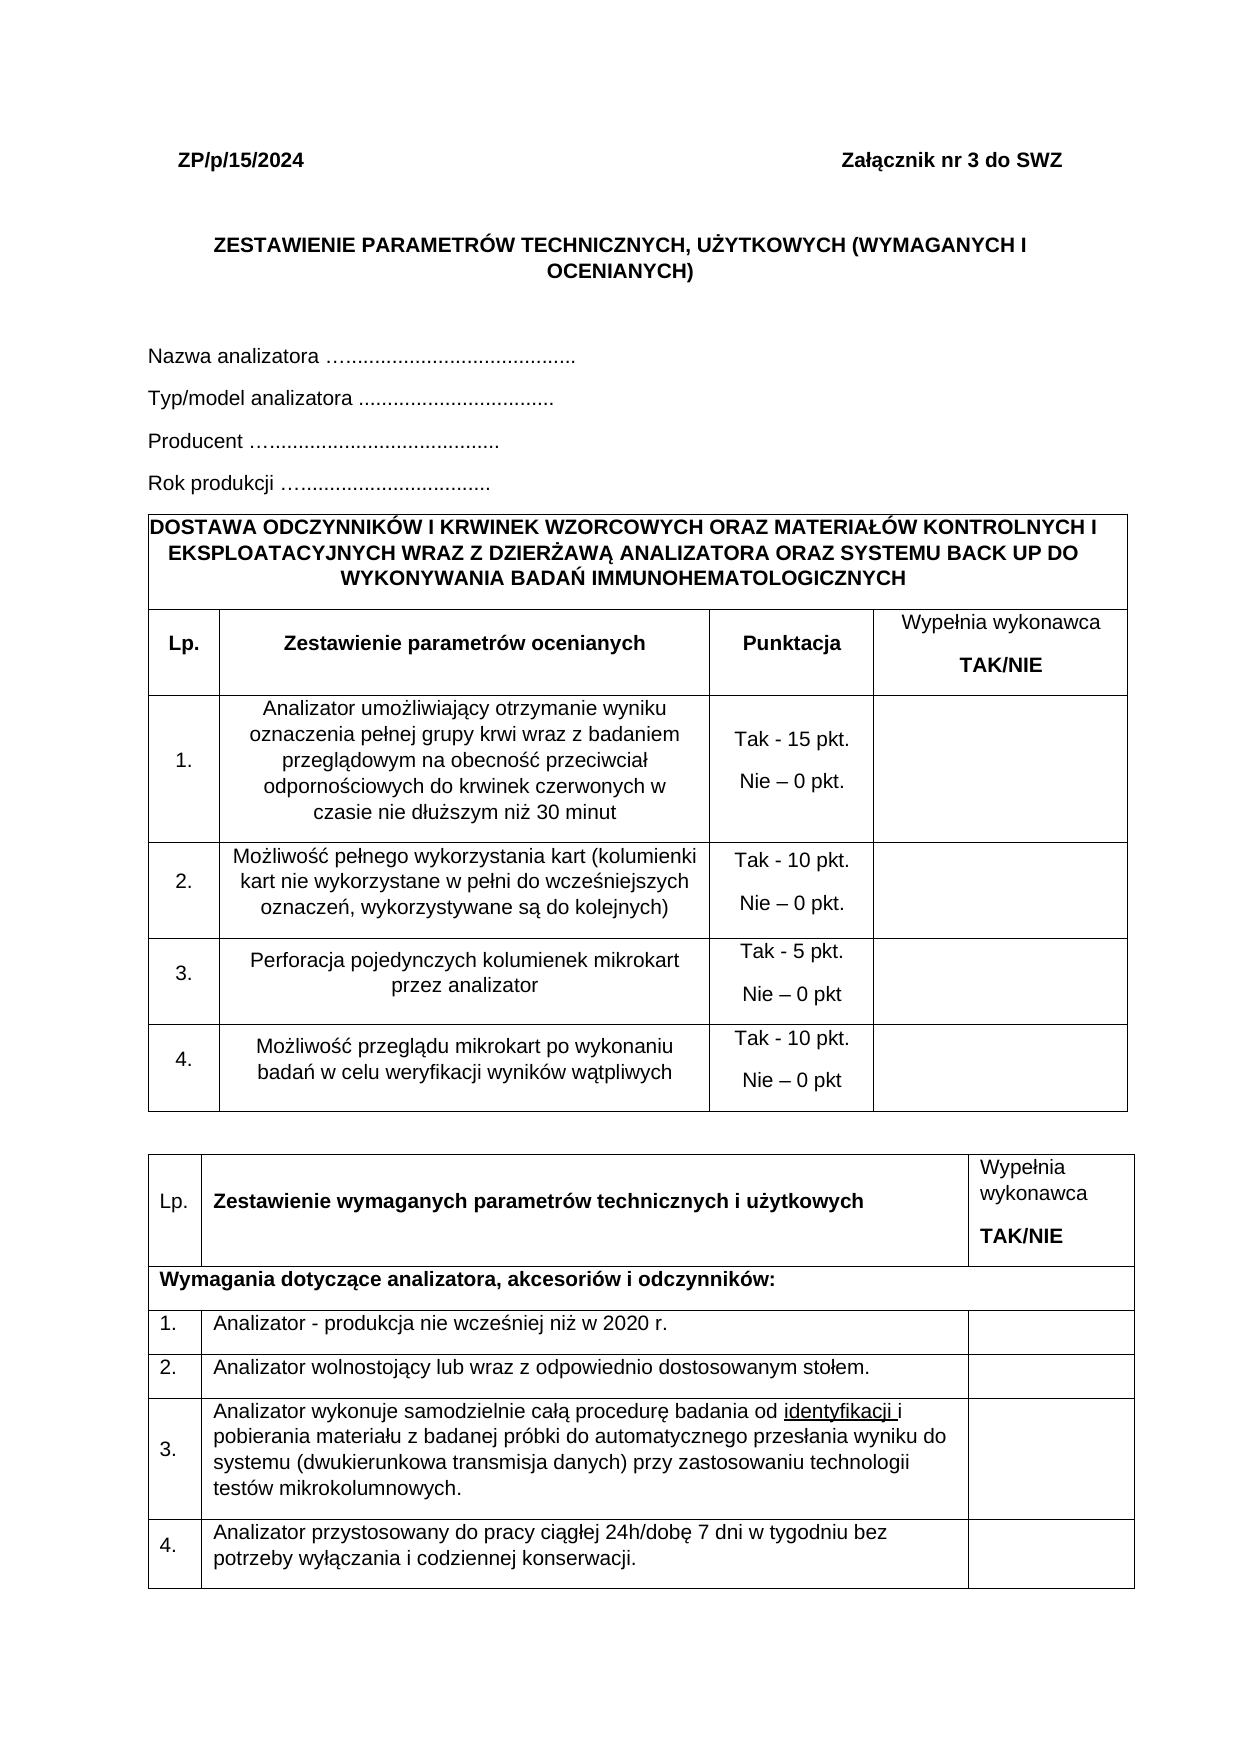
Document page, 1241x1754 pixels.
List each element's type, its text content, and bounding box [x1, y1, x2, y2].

text ZESTAWIENIE PARAMETRÓW TECHNICZNYCH, UŻYTKOWYCH (WYMAGANYCH I OCENIANYCH) [148, 233, 1093, 282]
table_cell 4. [149, 1025, 219, 1111]
table_cell Analizator - produkcja nie wcześniej niż w 2020 r. [202, 1311, 968, 1354]
table_cell Analizator umożliwiający otrzymanie wyniku oznaczenia pełnej grupy krwi wraz z badaniem przeglądowym na obecność przeciwciał odpornościowych do krwinek czerwonych w czasie nie dłuższym niż 30 minut [220, 696, 709, 842]
table_cell [969, 1311, 1134, 1354]
table_cell Lp. [149, 610, 219, 695]
table_cell Analizator przystosowany do pracy ciągłej 24h/dobę 7 dni w tygodniu bez potrzeby wyłączania i codziennej konserwacji. [202, 1520, 968, 1588]
table_cell 3. [149, 1399, 201, 1519]
table_cell Tak - 15 pkt. Nie – 0 pkt. [710, 696, 873, 842]
table_cell Zestawienie parametrów ocenianych [220, 610, 709, 695]
table_cell Możliwość pełnego wykorzystania kart (kolumienki kart nie wykorzystane w pełni do wcześniejszych oznaczeń, wykorzystywane są do kolejnych) [220, 843, 709, 938]
table_header DOSTAWA ODCZYNNIKÓW I KRWINEK WZORCOWYCH ORAZ MATERIAŁÓW KONTROLNYCH I EKSPLOATACYJNYCH WRAZ Z DZIERŻAWĄ ANALIZATORA ORAZ SYSTEMU BACK UP DO WYKONYWANIA BADAŃ IMMUNOHEMATOLOGICZNYCH [149, 515, 1127, 609]
text Rok produkcji …................................. [148, 471, 1093, 495]
table_cell [874, 1025, 1127, 1111]
text Nazwa analizatora …........................................ [148, 343, 1093, 367]
table_cell [969, 1520, 1134, 1588]
table_header Lp. [149, 1155, 201, 1266]
table_cell Możliwość przeglądu mikrokart po wykonaniu badań w celu weryfikacji wyników wątpliwych [220, 1025, 709, 1111]
table_cell 4. [149, 1520, 201, 1588]
table_cell [969, 1399, 1134, 1519]
table_cell 3. [149, 939, 219, 1024]
table_cell 2. [149, 1355, 201, 1397]
table_cell Perforacja pojedynczych kolumienek mikrokart przez analizator [220, 939, 709, 1024]
text ZP/p/15/2024 Załącznik nr 3 do SWZ [148, 148, 1093, 172]
table_cell Tak - 5 pkt. Nie – 0 pkt [710, 939, 873, 1024]
text Producent …........................................ [148, 428, 1093, 452]
text Typ/model analizatora .................................. [148, 386, 1093, 410]
table_cell 1. [149, 1311, 201, 1354]
table_cell Tak - 10 pkt. Nie – 0 pkt [710, 1025, 873, 1111]
table_header Wypełnia wykonawca TAK/NIE [969, 1155, 1134, 1266]
table_cell Wymagania dotyczące analizatora, akcesoriów i odczynników: [149, 1267, 1134, 1310]
table_cell Tak - 10 pkt. Nie – 0 pkt. [710, 843, 873, 938]
table_cell [874, 939, 1127, 1024]
table_cell [874, 843, 1127, 938]
table_cell 1. [149, 696, 219, 842]
table_cell Punktacja [710, 610, 873, 695]
table_cell 2. [149, 843, 219, 938]
table_cell [874, 696, 1127, 842]
table_cell Wypełnia wykonawca TAK/NIE [874, 610, 1127, 695]
table_cell Analizator wykonuje samodzielnie całą procedurę badania od identyfikacji i pobierania materiału z badanej próbki do automatycznego przesłania wyniku do systemu (dwukierunkowa transmisja danych) przy zastosowaniu technologii testów mikrokolumnowych. [202, 1399, 968, 1519]
table_header Zestawienie wymaganych parametrów technicznych i użytkowych [202, 1155, 968, 1266]
table_cell Analizator wolnostojący lub wraz z odpowiednio dostosowanym stołem. [202, 1355, 968, 1397]
table_cell [969, 1355, 1134, 1397]
